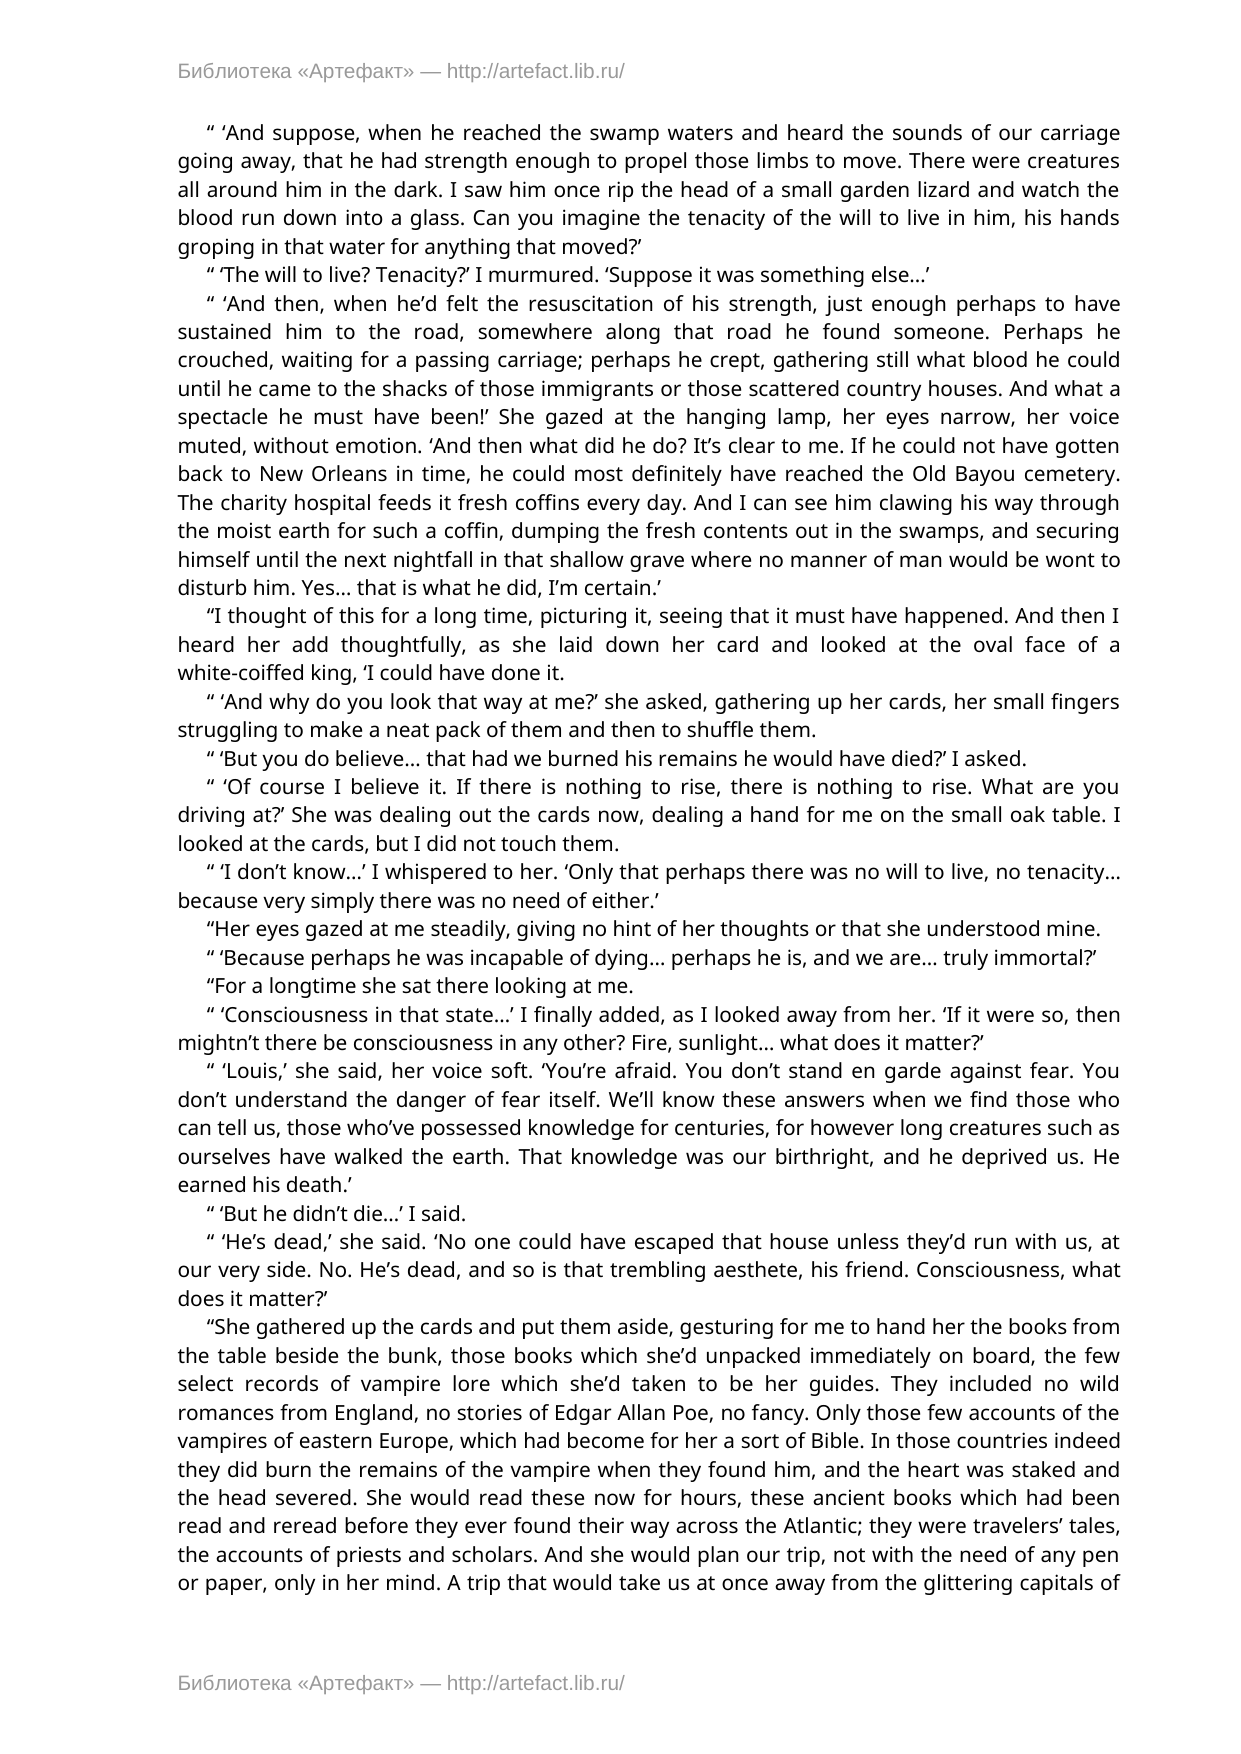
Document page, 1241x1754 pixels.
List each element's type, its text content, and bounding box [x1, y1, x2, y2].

text “ ‘And then, when he’d felt the resuscitation of his strength, just enough perhaps to have sustained him to the road, somewhere along that road he found someone. Perhaps he crouched, waiting for a passing carriage; perhaps he crept, gathering still what blood he could until he came to the shacks of those immigrants or those scattered country houses. And what a spectacle he must have been!’ She gazed at the hanging lamp, her eyes narrow, her voice muted, without emotion. ‘And then what did he do? It’s clear to me. If he could not have gotten back to New Orleans in time, he could most definitely have reached the Old Bayou cemetery. The charity hospital feeds it fresh coffins every day. And I can see him clawing his way through the moist earth for such a coffin, dumping the fresh contents out in the swamps, and securing himself until the next nightfall in that shallow grave where no manner of man would be wont to disturb him. Yes… that is what he did, I’m certain.’ [177, 289, 1122, 602]
text “ ‘Because perhaps he was incapable of dying… perhaps he is, and we are… truly immortal?’ [177, 943, 1122, 971]
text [177, 1312, 1122, 1597]
text “ ‘The will to live? Tenacity?’ I murmured. ‘Suppose it was something else…’ [177, 260, 1122, 289]
text “ ‘Of course I believe it. If there is nothing to rise, there is nothing to rise. What are you driving at?’ She was dealing out the cards now, dealing a hand for me on the small oak table. I looked at the cards, but I did not touch them. [177, 772, 1122, 857]
text “ ‘But he didn’t die…’ I said. [177, 1199, 1122, 1227]
text “ ‘But you do believe… that had we burned his remains he would have died?’ I asked. [177, 744, 1122, 772]
text “I thought of this for a long time, picturing it, seeing that it must have happened. And then I heard her add thoughtfully, as she laid down her card and looked at the oval face of a white-coiffed king, ‘I could have done it. [177, 602, 1122, 687]
text “ ‘And why do you look that way at me?’ she asked, gathering up her cards, her small fingers struggling to make a neat pack of them and then to shuffle them. [177, 687, 1122, 744]
text “ ‘He’s dead,’ she said. ‘No one could have escaped that house unless they’d run with us, at our very side. No. He’s dead, and so is that trembling aesthete, his friend. Consciousness, what does it matter?’ [177, 1227, 1122, 1312]
text “ ‘Louis,’ she said, her voice soft. ‘You’re afraid. You don’t stand en garde against fear. You don’t understand the danger of fear itself. We’ll know these answers when we find those who can tell us, those who’ve possessed knowledge for centuries, for however long creatures such as ourselves have walked the earth. That knowledge was our birthright, and he deprived us. He earned his death.’ [177, 1057, 1122, 1199]
text “ ‘And suppose, when he reached the swamp waters and heard the sounds of our carriage going away, that he had strength enough to propel those limbs to move. There were creatures all around him in the dark. I saw him once rip the head of a small garden lizard and watch the blood run down into a glass. Can you imagine the tenacity of the will to live in him, his hands groping in that water for anything that moved?’ [177, 118, 1122, 260]
text “For a longtime she sat there looking at me. [177, 971, 1122, 1000]
text “ ‘I don’t know…’ I whispered to her. ‘Only that perhaps there was no will to live, no tenacity… because very simply there was no need of either.’ [177, 857, 1122, 914]
text “Her eyes gazed at me steadily, giving no hint of her thoughts or that she understood mine. [177, 914, 1122, 943]
text “ ‘Consciousness in that state…’ I finally added, as I looked away from her. ‘If it were so, then mightn’t there be consciousness in any other? Fire, sunlight… what does it matter?’ [177, 1000, 1122, 1057]
